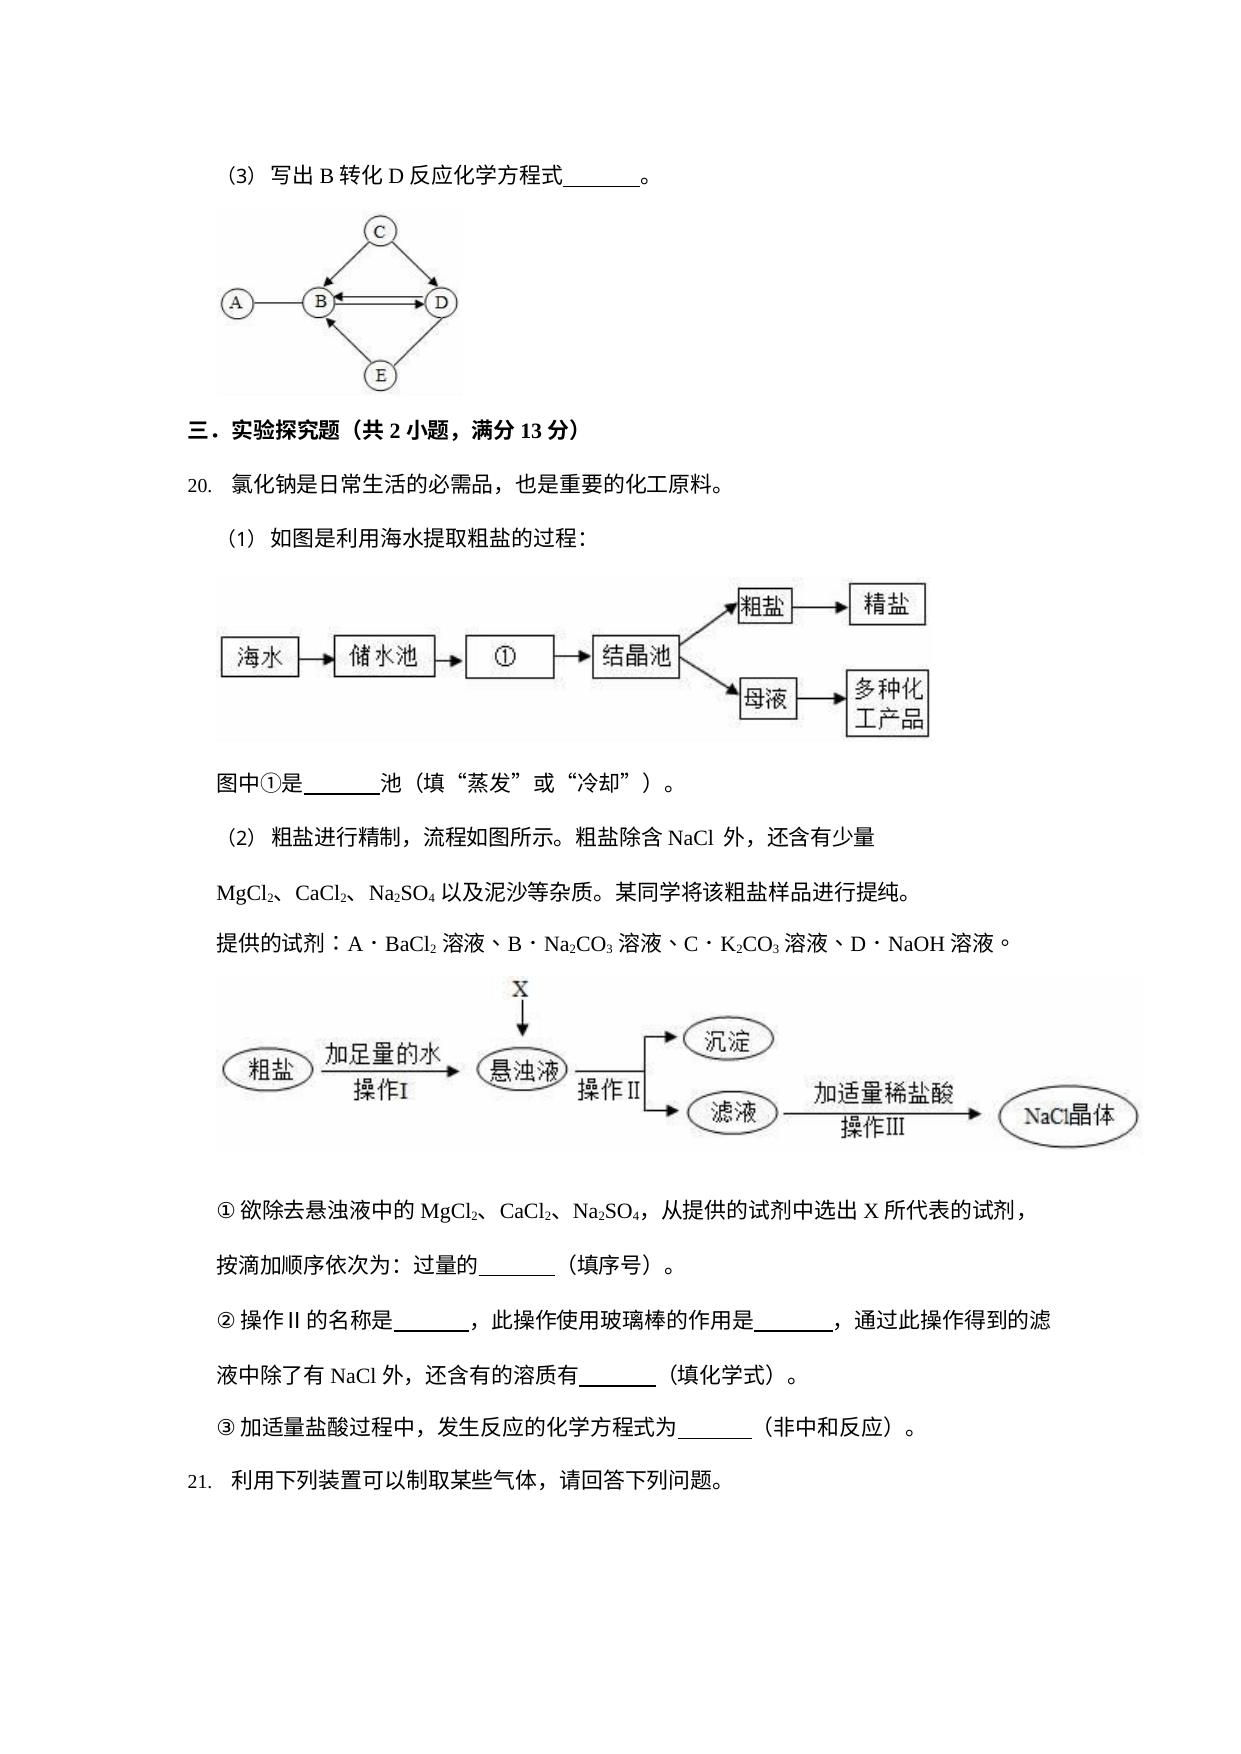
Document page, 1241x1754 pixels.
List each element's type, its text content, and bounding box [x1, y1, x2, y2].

text ③加适量盐酸过程中，发生反应的化学方程式为 （非中和反应）。 [216, 1414, 1155, 1441]
text ①欲除去悬浊液中的 MgCl2、CaCl2、Na2SO4，从提供的试剂中选出 X 所代表的试剂， 按滴加顺序依次为：过量的 （填序号）。 [216, 1154, 1053, 1279]
list 粗盐进行精制，流程如图所示。粗盐除含 NaCl 外，还含有少量 MgCl2、CaCl2、Na2SO4 以及泥沙等杂质。某同学将该粗盐样品进行提纯。 [216, 820, 1053, 906]
list 如图是利用海水提取粗盐的过程： [216, 521, 1155, 552]
list 写出 B 转化 D 反应化学方程式 。 [216, 158, 1155, 190]
picture [216, 577, 934, 742]
picture [216, 210, 462, 396]
list 利用下列装置可以制取某些气体，请回答下列问题。 [187, 1463, 1155, 1495]
text ②操作Ⅱ的名称是 ，此操作使用玻璃棒的作用是 ，通过此操作得到的滤液中除了有 NaCl 外，还含有的溶质有 （填化学式）。 [216, 1303, 1053, 1390]
subtitle 三．实验探究题（共 2 小题，满分 13 分） [187, 226, 1155, 445]
picture [216, 976, 1144, 1154]
list 氯化钠是日常生活的必需品，也是重要的化工原料。 [187, 467, 1155, 498]
text 提供的试剂：A．BaCl2 溶液、B．Na2CO3 溶液、C．K2CO3 溶液、D．NaOH 溶液。 [216, 929, 1155, 957]
text 图中①是 池（填“蒸发”或“冷却”）。 [216, 766, 1155, 798]
